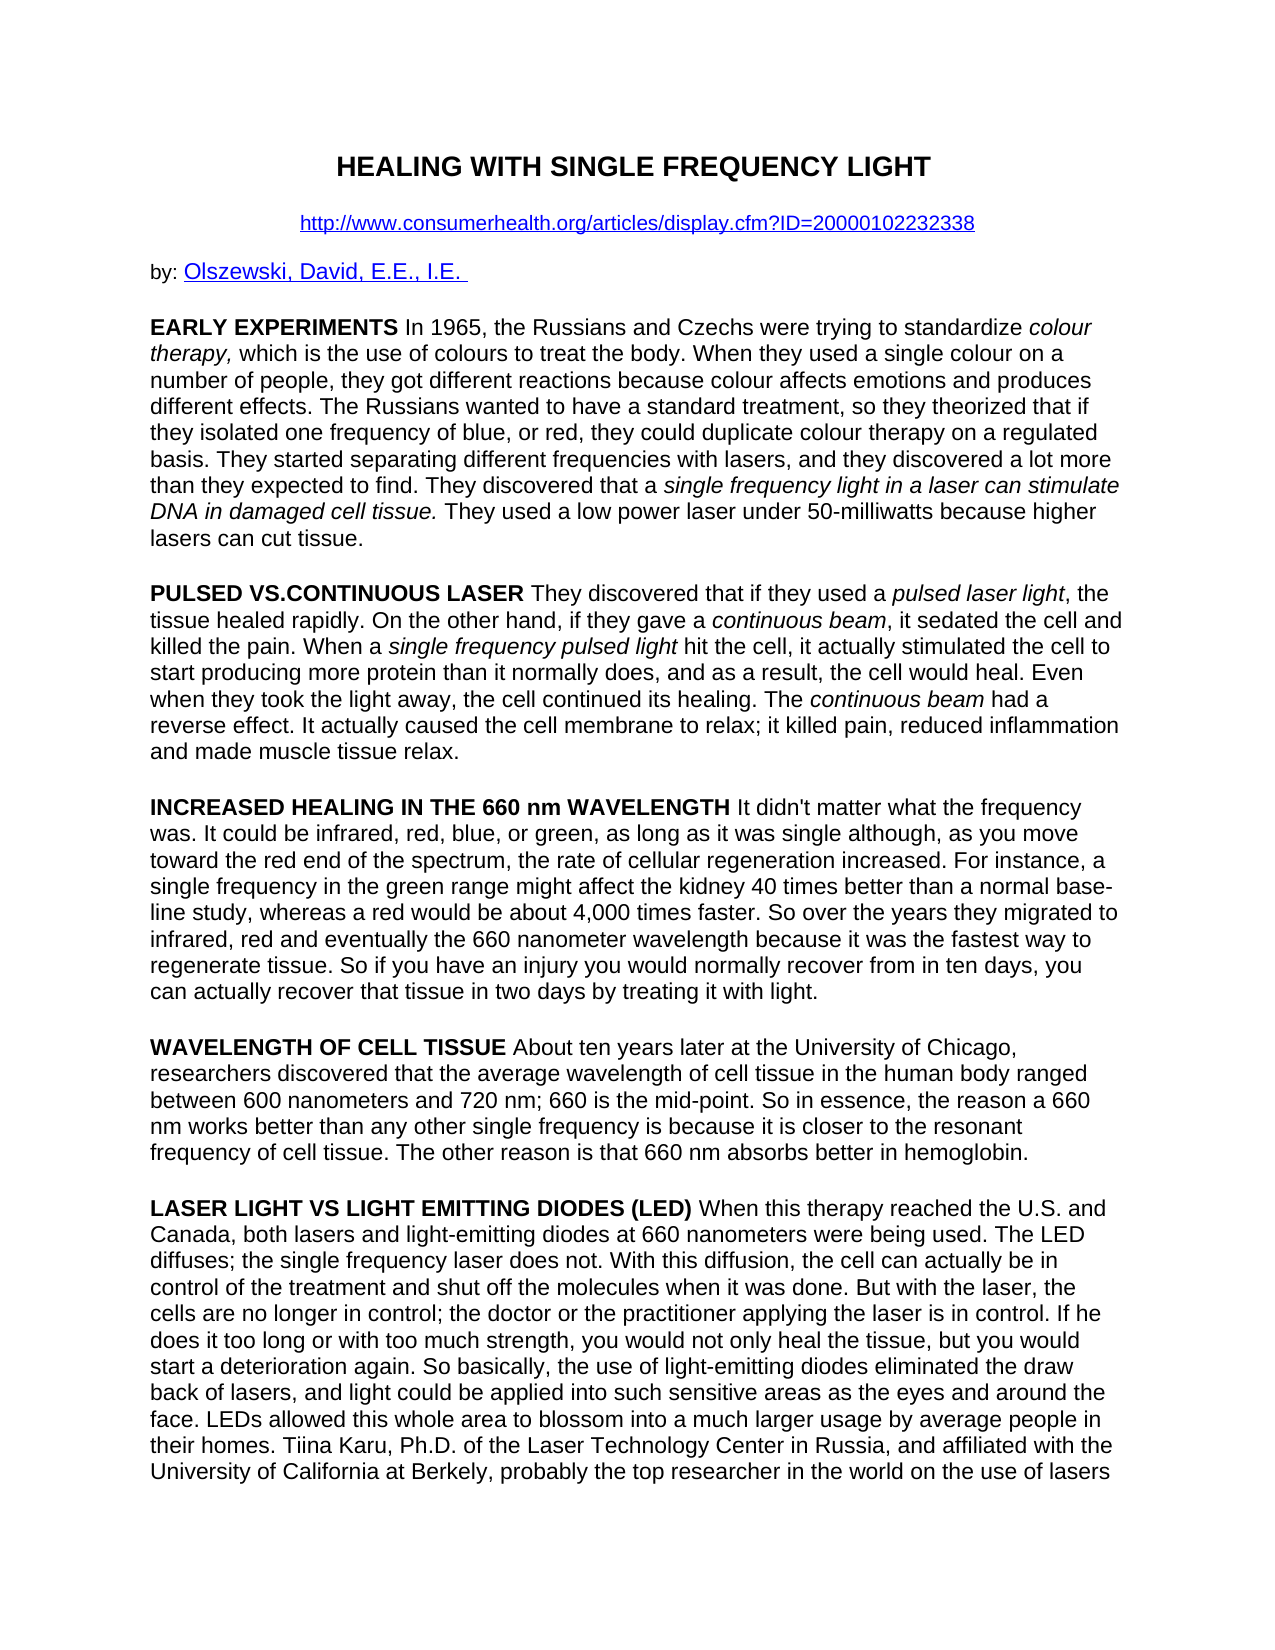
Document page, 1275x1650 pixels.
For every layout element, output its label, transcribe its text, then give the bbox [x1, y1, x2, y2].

text INCREASED HEALING IN THE 660 nm WAVELENGTH It didn't matter what the frequency was. It could be infrared, red, blue, or green, as long as it was single although, as you move toward the red end of the spectrum, the rate of cellular regeneration increased. For instance, a single frequency in the green range might affect the kidney 40 times better than a normal base-line study, whereas a red would be about 4,000 times faster. So over the years they migrated to infrared, red and eventually the 660 nanometer wavelength because it was the fastest way to regenerate tissue. So if you have an injury you would normally recover from in ten days, you can actually recover that tissue in two days by treating it with light. [150, 794, 1125, 1005]
text EARLY EXPERIMENTS In 1965, the Russians and Czechs were trying to standardize colour therapy, which is the use of colours to treat the body. When they used a single colour on a number of people, they got different reactions because colour affects emotions and produces different effects. The Russians wanted to have a standard treatment, so they theorized that if they isolated one frequency of blue, or red, they could duplicate colour therapy on a regulated basis. They started separating different frequencies with lasers, and they discovered a lot more than they expected to find. They discovered that a single frequency light in a laser can stimulate DNA in damaged cell tissue. They used a low power laser under 50-milliwatts because higher lasers can cut tissue. [150, 314, 1125, 551]
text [150, 1195, 1125, 1485]
text WAVELENGTH OF CELL TISSUE About ten years later at the University of Chicago, researchers discovered that the average wavelength of cell tissue in the human body ranged between 600 nanometers and 720 nm; 660 is the mid-point. So in essence, the reason a 660 nm works better than any other single frequency is because it is closer to the resonant frequency of cell tissue. The other reason is that 660 nm absorbs better in hemoglobin. [150, 1034, 1125, 1166]
text PULSED VS.CONTINUOUS LASER They discovered that if they used a pulsed laser light, the tissue healed rapidly. On the other hand, if they gave a continuous beam, it sedated the cell and killed the pain. When a single frequency pulsed light hit the cell, it actually stimulated the cell to start producing more protein than it normally does, and as a result, the cell would heal. Even when they took the light away, the cell continued its healing. The continuous beam had a reverse effect. It actually caused the cell membrane to relax; it killed pain, reduced inflammation and made muscle tissue relax. [150, 580, 1125, 765]
text HEALING WITH SINGLE FREQUENCY LIGHT [150, 150, 1125, 210]
text by: Olszewski, David, E.E., I.E. [150, 258, 1125, 285]
text http://www.consumerhealth.org/articles/display.cfm?ID=20000102232338 [150, 210, 1125, 234]
